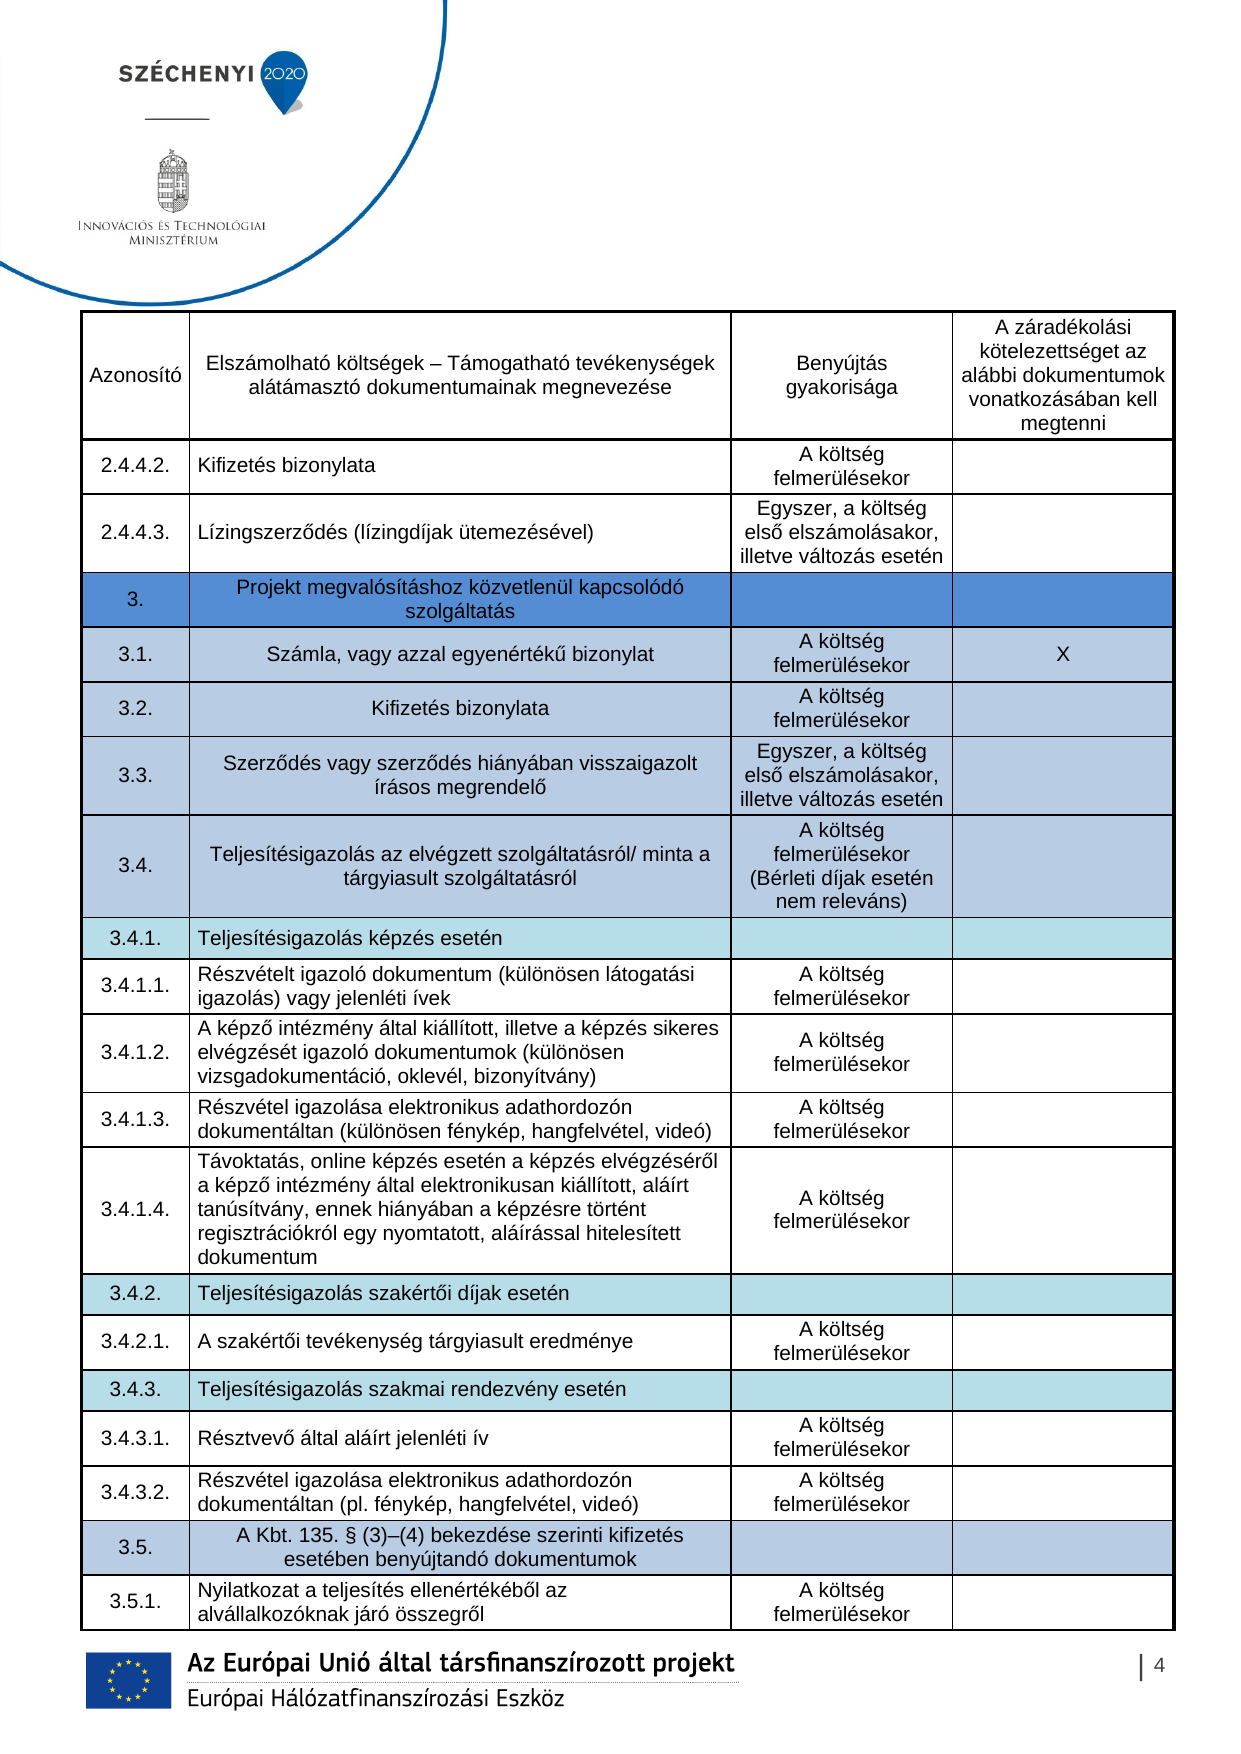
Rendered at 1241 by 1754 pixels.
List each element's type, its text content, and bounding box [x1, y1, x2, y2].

table_cell Részvétel igazolása elektronikus adathordozón dokumentáltan (pl. fénykép, hangfelvétel, videó) [190, 1467, 730, 1519]
table_cell 3.4.1. [83, 918, 189, 958]
table_cell Kifizetés bizonylata [190, 441, 730, 493]
table_cell 3.4. [83, 816, 189, 917]
table_cell [953, 1275, 1172, 1314]
table_cell Teljesítésigazolás szakmai rendezvény esetén [190, 1371, 730, 1410]
table_cell 3.4.1.1. [83, 960, 189, 1013]
table_cell Számla, vagy azzal egyenértékű bizonylat [190, 628, 730, 681]
table_cell [953, 816, 1172, 917]
table_cell A költség felmerülésekor [732, 1316, 952, 1369]
table_cell A költség felmerülésekor [732, 1015, 952, 1092]
picture [0, 0, 459, 316]
table_header Elszámolható költségek – Támogatható tevékenységek alátámasztó dokumentumainak megnevezése [190, 313, 730, 438]
table_cell 3.5. [83, 1521, 189, 1574]
table_cell 3.4.1.2. [83, 1015, 189, 1092]
table_cell Teljesítésigazolás szakértői díjak esetén [190, 1275, 730, 1314]
table_cell 3.1. [83, 628, 189, 681]
table_cell A költség felmerülésekor [732, 1093, 952, 1146]
table_cell 3.3. [83, 737, 189, 814]
table_cell Teljesítésigazolás az elvégzett szolgáltatásról/ minta a tárgyiasult szolgáltatásról [190, 816, 730, 917]
table_cell 3.4.2.1. [83, 1316, 189, 1369]
table_cell 3.4.3.2. [83, 1467, 189, 1519]
table_cell Résztvevő által aláírt jelenléti ív [190, 1412, 730, 1465]
table_cell 2.4.4.3. [83, 495, 189, 572]
table_cell Szerződés vagy szerződés hiányában visszaigazolt írásos megrendelő [190, 737, 730, 814]
table_cell 3.4.3. [83, 1371, 189, 1410]
table_cell A költség felmerülésekor [732, 1412, 952, 1465]
table_cell X [953, 628, 1172, 681]
table_cell Egyszer, a költség első elszámolásakor, illetve változás esetén [732, 495, 952, 572]
table_cell A költség felmerülésekor [732, 441, 952, 493]
table_cell A költség felmerülésekor [732, 960, 952, 1013]
table_cell [732, 1521, 952, 1574]
table_cell [953, 1371, 1172, 1410]
picture [75, 1644, 750, 1719]
table_cell Kifizetés bizonylata [190, 683, 730, 736]
table_cell 3.4.1.4. [83, 1148, 189, 1273]
table_cell A képző intézmény által kiállított, illetve a képzés sikeres elvégzését igazoló dokumentumok (különösen vizsgadokumentáció, oklevél, bizonyítvány) [190, 1015, 730, 1092]
table_cell 2.4.4.2. [83, 441, 189, 493]
table_cell [953, 918, 1172, 958]
table_cell Teljesítésigazolás képzés esetén [190, 918, 730, 958]
table_cell A költség felmerülésekor [732, 628, 952, 681]
table_cell [953, 495, 1172, 572]
table_cell [953, 573, 1172, 626]
table_cell A költség felmerülésekor [732, 1148, 952, 1273]
table_cell 3.4.3.1. [83, 1412, 189, 1465]
table_cell Nyilatkozat a teljesítés ellenértékéből az alvállalkozóknak járó összegről [190, 1576, 730, 1629]
table_cell [953, 683, 1172, 736]
table_cell [953, 1412, 1172, 1465]
table_cell 3.5.1. [83, 1576, 189, 1629]
table_cell [953, 1467, 1172, 1519]
table_cell Lízingszerződés (lízingdíjak ütemezésével) [190, 495, 730, 572]
table_header Azonosító [83, 313, 189, 438]
table_cell [953, 1015, 1172, 1092]
table_cell [732, 1371, 952, 1410]
table_cell [953, 737, 1172, 814]
table_cell [732, 918, 952, 958]
table_cell A költség felmerülésekor [732, 1467, 952, 1519]
table_cell Távoktatás, online képzés esetén a képzés elvégzéséről a képző intézmény által elektronikusan kiállított, aláírt tanúsítvány, ennek hiányában a képzésre történt regisztrációkról egy nyomtatott, aláírással hitelesített dokumentum [190, 1148, 730, 1273]
table_cell Projekt megvalósításhoz közvetlenül kapcsolódó szolgáltatás [190, 573, 730, 626]
table_cell 3.4.1.3. [83, 1093, 189, 1146]
table_cell A költség felmerülésekor [732, 683, 952, 736]
table_cell [953, 1093, 1172, 1146]
table_cell A szakértői tevékenység tárgyiasult eredménye [190, 1316, 730, 1369]
table_cell A Kbt. 135. § (3)–(4) bekezdése szerinti kifizetés esetében benyújtandó dokumentumok [190, 1521, 730, 1574]
table_cell 3.2. [83, 683, 189, 736]
table_cell A költség felmerülésekor (Bérleti díjak esetén nem releváns) [732, 816, 952, 917]
table_cell [953, 1576, 1172, 1629]
table_cell [953, 1148, 1172, 1273]
table_cell 3. [83, 573, 189, 626]
table_cell A költség felmerülésekor [732, 1576, 952, 1629]
table_cell [732, 1275, 952, 1314]
table_cell [953, 441, 1172, 493]
table_cell 3.4.2. [83, 1275, 189, 1314]
table_header A záradékolási kötelezettséget az alábbi dokumentumok vonatkozásában kell megtenni [953, 313, 1172, 438]
table_cell [953, 1521, 1172, 1574]
table_cell [953, 1316, 1172, 1369]
table_cell [732, 573, 952, 626]
table_cell Egyszer, a költség első elszámolásakor, illetve változás esetén [732, 737, 952, 814]
table_cell [953, 960, 1172, 1013]
table_cell Részvétel igazolása elektronikus adathordozón dokumentáltan (különösen fénykép, hangfelvétel, videó) [190, 1093, 730, 1146]
table_cell Részvételt igazoló dokumentum (különösen látogatási igazolás) vagy jelenléti ívek [190, 960, 730, 1013]
table_header Benyújtás gyakorisága [732, 313, 952, 438]
